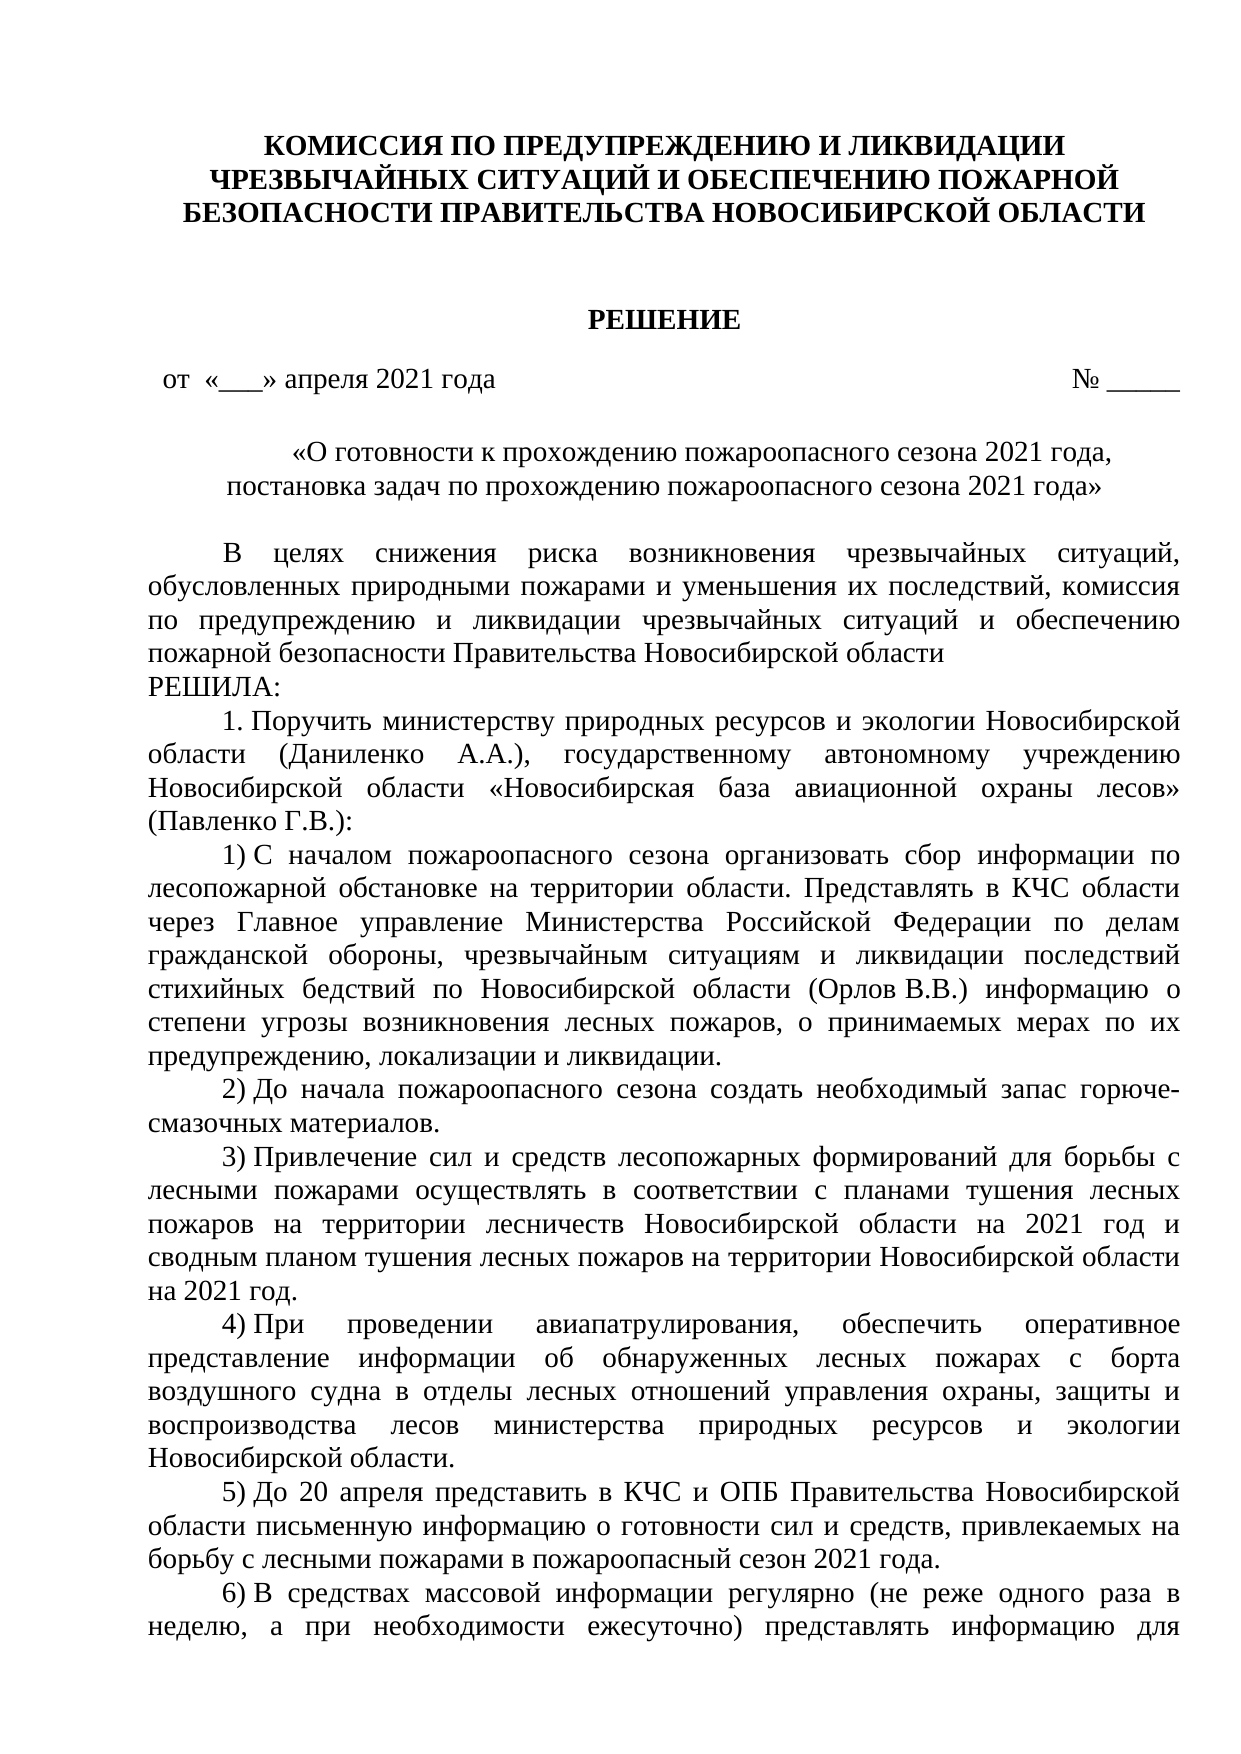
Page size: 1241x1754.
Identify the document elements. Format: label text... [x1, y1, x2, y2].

subtitle РЕШЕНИЕ [148, 302, 1181, 336]
text В целях снижения риска возникновения чрезвычайных ситуаций, обусловленных природными пожарами и уменьшения их последствий, комиссия по предупреждению и ликвидации чрезвычайных ситуаций и обеспечению пожарной безопасности Правительства Новосибирской области [148, 535, 1181, 669]
text 2) До начала пожароопасного сезона создать необходимый запас горюче-смазочных материалов. [148, 1072, 1181, 1139]
text РЕШИЛА: [148, 669, 1181, 703]
text 5) До 20 апреля представить в КЧС и ОПБ Правительства Новосибирской области письменную информацию о готовности сил и средств, привлекаемых на борьбу с лесными пожарами в пожароопасный сезон 2021 года. [148, 1474, 1181, 1575]
subtitle КОМИССИЯ ПО ПРЕДУПРЕЖДЕНИЮ И ЛИКВИДАЦИИ ЧРЕЗВЫЧАЙНЫХ СИТУАЦИЙ И ОБЕСПЕЧЕНИЮ ПОЖАРНОЙ БЕЗОПАСНОСТИ ПРАВИТЕЛЬСТВА НОВОСИБИРСКОЙ ОБЛАСТИ [148, 128, 1181, 229]
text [148, 1575, 1181, 1642]
text 1) С началом пожароопасного сезона организовать сбор информации по лесопожарной обстановке на территории области. Представлять в КЧС области через Главное управление Министерства Российской Федерации по делам гражданской обороны, чрезвычайным ситуациям и ликвидации последствий стихийных бедствий по Новосибирской области (Орлов В.В.) информацию о степени угрозы возникновения лесных пожаров, о принимаемых мерах по их предупреждению, локализации и ликвидации. [148, 837, 1181, 1072]
subtitle от «___» апреля 2021 года № _____ [148, 361, 1181, 394]
text 3) Привлечение сил и средств лесопожарных формирований для борьбы с лесными пожарами осуществлять в соответствии с планами тушения лесных пожаров на территории лесничеств Новосибирской области на 2021 год и сводным планом тушения лесных пожаров на территории Новосибирской области на 2021 год. [148, 1139, 1181, 1306]
text 4) При проведении авиапатрулирования, обеспечить оперативное представление информации об обнаруженных лесных пожарах с борта воздушного судна в отделы лесных отношений управления охраны, защиты и воспроизводства лесов министерства природных ресурсов и экологии Новосибирской области. [148, 1306, 1181, 1474]
text «О готовности к прохождению пожароопасного сезона 2021 года, постановка задач по прохождению пожароопасного сезона 2021 года» [148, 434, 1181, 501]
text 1. Поручить министерству природных ресурсов и экологии Новосибирской области (Даниленко А.А.), государственному автономному учреждению Новосибирской области «Новосибирская база авиационной охраны лесов» (Павленко Г.В.): [148, 703, 1181, 837]
